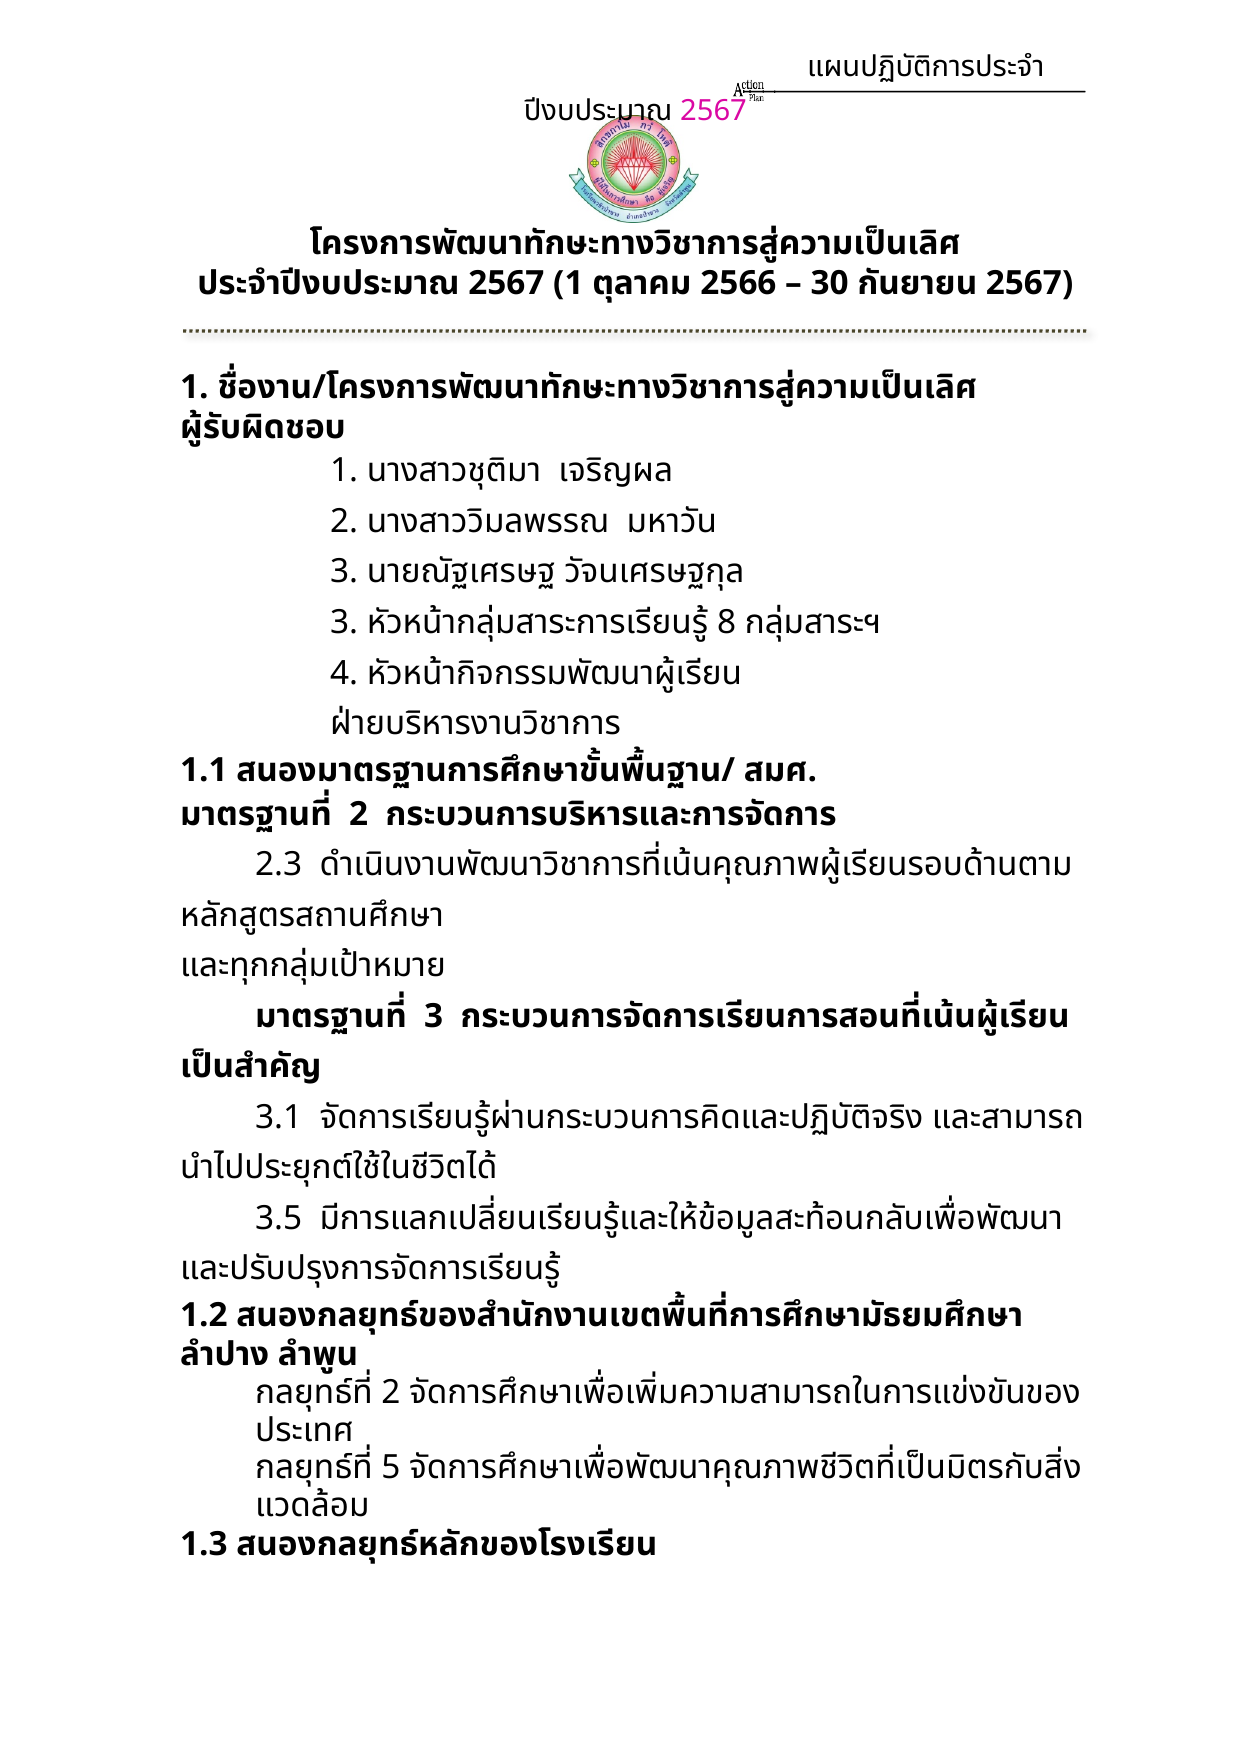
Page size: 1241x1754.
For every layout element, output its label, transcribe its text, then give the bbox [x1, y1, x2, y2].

picture [568, 115, 699, 223]
picture [721, 76, 1088, 107]
text ผู้รับผิดชอบ [180, 406, 1090, 446]
text 1.3 สนองกลยุทธ์หลักของโรงเรียน [180, 1524, 1090, 1563]
text มาตรฐานที่ 2 กระบวนการบริหารและการจัดการ [180, 789, 1090, 840]
text 1. ชื่องาน/โครงการพัฒนาทักษะทางวิชาการสู่ความเป็นเลิศ [180, 367, 1090, 406]
text 4. หัวหน้ากิจกรรมพัฒนาผู้เรียน ฝ่ายบริหารงานวิชาการ [180, 648, 1090, 750]
text กลยุทธ์ที่ 2 จัดการศึกษาเพื่อเพิ่มความสามารถในการแข่งขันของประเทศ กลยุทธ์ที่ 5 จัดการศึกษาเพื่อพัฒนาคุณภาพชีวิตที่เป็นมิตรกับสิ่งแวดล้อม [255, 1374, 1090, 1524]
list 3. นายณัฐเศรษฐ วัจนเศรษฐกุล [249, 547, 1090, 598]
text 1.2 สนองกลยุทธ์ของสำนักงานเขตพื้นที่การศึกษามัธยมศึกษาลำปาง ลำพูน [180, 1294, 1090, 1374]
list 2. นางสาววิมลพรรณ มหาวัน [249, 497, 1090, 547]
text และทุกกลุ่มเป้าหมาย [180, 941, 1090, 991]
list 3. หัวหน้ากลุ่มสาระการเรียนรู้ 8 กลุ่มสาระฯ [249, 598, 1090, 648]
text 1. นางสาวชุติมา เจริญผล [180, 446, 1090, 497]
text 1.1 สนองมาตรฐานการศึกษาขั้นพื้นฐาน/ สมศ. [180, 750, 1090, 789]
text 2.3 ดำเนินงานพัฒนาวิชาการที่เน้นคุณภาพผู้เรียนรอบด้านตามหลักสูตรสถานศึกษา [180, 840, 1090, 941]
text 3.5 มีการแลกเปลี่ยนเรียนรู้และให้ข้อมูลสะท้อนกลับเพื่อพัฒนาและปรับปรุงการจัดการเรียนรู้ [180, 1193, 1090, 1294]
text 3.1 จัดการเรียนรู้ผ่านกระบวนการคิดและปฏิบัติจริง และสามารถนำไปประยุกต์ใช้ในชีวิตได้ [180, 1092, 1090, 1193]
text โครงการพัฒนาทักษะทางวิชาการสู่ความเป็นเลิศ ประจำปีงบประมาณ 2567 (1 ตุลาคม 2566 – 30 กันยายน 2567) [180, 223, 1090, 302]
text มาตรฐานที่ 3 กระบวนการจัดการเรียนการสอนที่เน้นผู้เรียนเป็นสำคัญ [180, 991, 1090, 1092]
